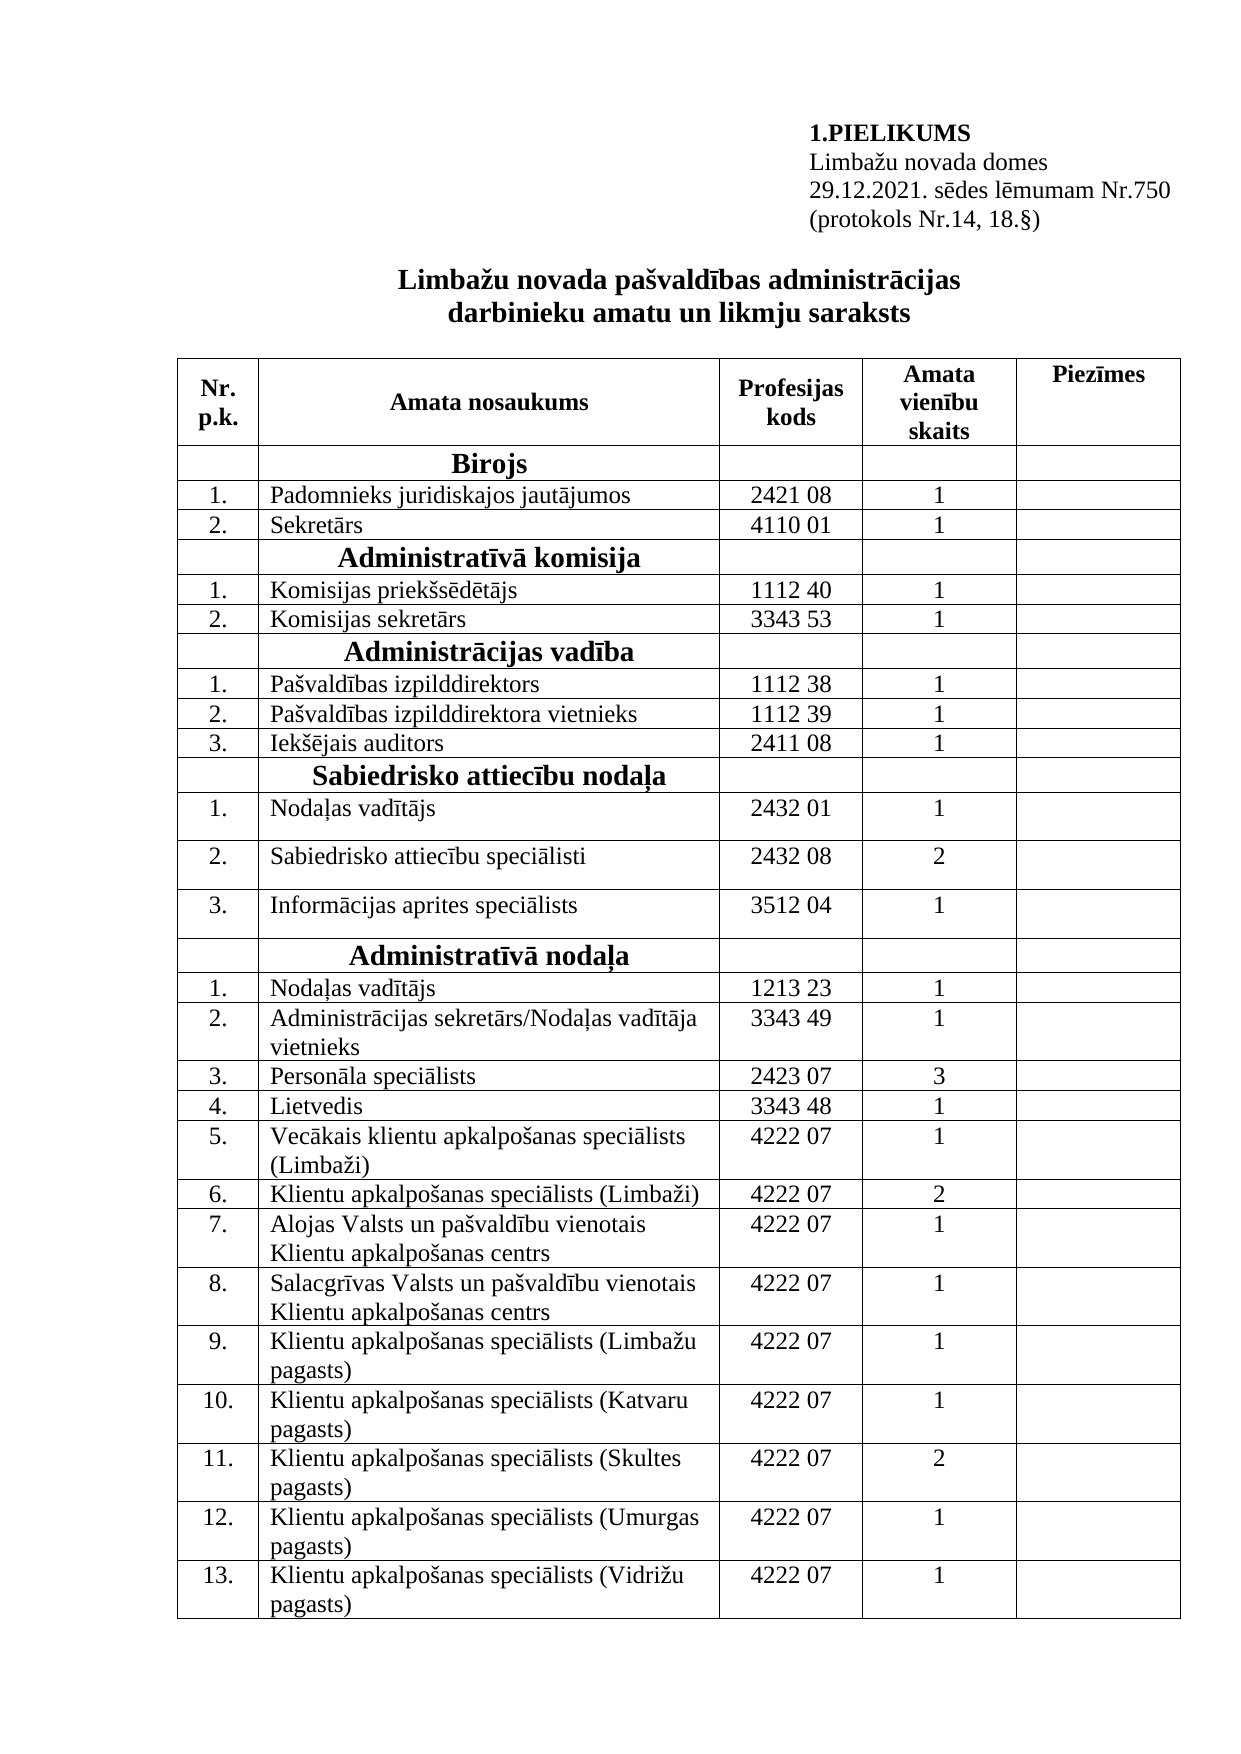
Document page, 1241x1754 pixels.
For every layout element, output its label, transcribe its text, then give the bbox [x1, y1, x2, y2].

table_cell [720, 939, 862, 972]
table_cell 1 [863, 1003, 1016, 1060]
table_cell 4222 07 [720, 1561, 862, 1618]
table_cell 1. [178, 793, 258, 840]
table_cell [720, 634, 862, 668]
table_cell Sabiedrisko attiecību speciālisti [259, 841, 719, 889]
table_cell [1017, 841, 1180, 889]
table_cell [863, 446, 1016, 479]
table_cell 2421 08 [720, 481, 862, 509]
table_cell 3343 48 [720, 1091, 862, 1120]
table_cell 1 [863, 1268, 1016, 1325]
table_cell Nodaļas vadītājs [259, 973, 719, 1002]
table_cell 12. [178, 1502, 258, 1559]
table_cell [720, 446, 862, 479]
table_cell 1. [178, 973, 258, 1002]
table_header Nr. p.k. [178, 359, 258, 445]
table_cell [1017, 1268, 1180, 1325]
table_cell Administratīvā komisija [259, 540, 719, 574]
table_cell 10. [178, 1385, 258, 1442]
table_cell 3512 04 [720, 890, 862, 937]
table_cell [178, 540, 258, 574]
table_cell Lietvedis [259, 1091, 719, 1120]
table_cell [1017, 1385, 1180, 1442]
table_cell 1 [863, 575, 1016, 603]
table_cell [1017, 758, 1180, 792]
table_cell Klientu apkalpošanas speciālists (Limbažu pagasts) [259, 1326, 719, 1384]
table_cell 1. [178, 481, 258, 509]
table_cell [1017, 890, 1180, 937]
table_cell [1017, 446, 1180, 479]
table_cell 2. [178, 510, 258, 539]
table_cell 4222 07 [720, 1502, 862, 1559]
table_cell 3343 53 [720, 605, 862, 633]
table_cell Klientu apkalpošanas speciālists (Vidrižu pagasts) [259, 1561, 719, 1618]
text 1.Pielikums [809, 118, 1181, 147]
table_cell 9. [178, 1326, 258, 1384]
table_cell 4222 07 [720, 1326, 862, 1384]
table_cell 3343 49 [720, 1003, 862, 1060]
table_cell 1. [178, 575, 258, 603]
table_cell [1017, 1561, 1180, 1618]
table_cell [1017, 605, 1180, 633]
table_cell Vecākais klientu apkalpošanas speciālists (Limbaži) [259, 1121, 719, 1178]
text Limbažu novada pašvaldības administrācijas [177, 262, 1181, 295]
table_cell 5. [178, 1121, 258, 1178]
table_cell 1 [863, 1091, 1016, 1120]
table_header Profesijas kods [720, 359, 862, 445]
table_cell 4. [178, 1091, 258, 1120]
table_cell 3 [863, 1061, 1016, 1090]
table_cell 1 [863, 699, 1016, 727]
table_cell 2411 08 [720, 729, 862, 757]
table_cell [1017, 1121, 1180, 1178]
table_cell [1017, 540, 1180, 574]
table_cell Klientu apkalpošanas speciālists (Umurgas pagasts) [259, 1502, 719, 1559]
table_cell 1112 38 [720, 669, 862, 698]
table_cell [1017, 939, 1180, 972]
table_cell [720, 758, 862, 792]
table_cell [1017, 1180, 1180, 1208]
table_cell 2 [863, 1444, 1016, 1501]
table_cell 2 [863, 1180, 1016, 1208]
table_cell [1017, 1326, 1180, 1384]
table_cell Klientu apkalpošanas speciālists (Skultes pagasts) [259, 1444, 719, 1501]
table_cell 4222 07 [720, 1180, 862, 1208]
table_cell 2. [178, 1003, 258, 1060]
table_cell 1112 39 [720, 699, 862, 727]
table_cell 1 [863, 1121, 1016, 1178]
table_cell [1017, 634, 1180, 668]
table_cell 1 [863, 973, 1016, 1002]
text 29.12.2021. sēdes lēmumam Nr.750 (protokols Nr.14, 18.§) [809, 176, 1181, 233]
table_cell 3. [178, 1061, 258, 1090]
table_cell [1017, 481, 1180, 509]
table_cell 3. [178, 890, 258, 937]
table_cell [1017, 510, 1180, 539]
table_cell 4110 01 [720, 510, 862, 539]
table_cell 1 [863, 729, 1016, 757]
table_cell 1 [863, 890, 1016, 937]
table_cell 1 [863, 1209, 1016, 1267]
table_cell 2. [178, 605, 258, 633]
table_cell 13. [178, 1561, 258, 1618]
table_header Amata nosaukums [259, 359, 719, 445]
table_cell Klientu apkalpošanas speciālists (Katvaru pagasts) [259, 1385, 719, 1442]
table_cell [863, 634, 1016, 668]
table_cell 2423 07 [720, 1061, 862, 1090]
table_cell Komisijas sekretārs [259, 605, 719, 633]
table_cell 6. [178, 1180, 258, 1208]
table_cell 1 [863, 1502, 1016, 1559]
table_cell 8. [178, 1268, 258, 1325]
table_cell Pašvaldības izpilddirektors [259, 669, 719, 698]
table_cell Nodaļas vadītājs [259, 793, 719, 840]
table_cell 1 [863, 1385, 1016, 1442]
text Limbažu novada domes [809, 147, 1181, 176]
table_cell 2432 01 [720, 793, 862, 840]
table_cell 2432 08 [720, 841, 862, 889]
table_cell 1 [863, 605, 1016, 633]
table_cell Sekretārs [259, 510, 719, 539]
table_cell Informācijas aprites speciālists [259, 890, 719, 937]
table_cell 1 [863, 481, 1016, 509]
table_cell Alojas Valsts un pašvaldību vienotais Klientu apkalpošanas centrs [259, 1209, 719, 1267]
table_cell 2. [178, 699, 258, 727]
table_cell [863, 758, 1016, 792]
table_cell 11. [178, 1444, 258, 1501]
table_cell [1017, 973, 1180, 1002]
table_cell [1017, 1444, 1180, 1501]
table_cell Salacgrīvas Valsts un pašvaldību vienotais Klientu apkalpošanas centrs [259, 1268, 719, 1325]
table_cell 7. [178, 1209, 258, 1267]
table_cell Administrācijas vadība [259, 634, 719, 668]
table_cell 1213 23 [720, 973, 862, 1002]
table_cell [863, 540, 1016, 574]
table_cell [1017, 1003, 1180, 1060]
table_cell [1017, 1502, 1180, 1559]
table_cell Sabiedrisko attiecību nodaļa [259, 758, 719, 792]
table_header Amata vienību skaits [863, 359, 1016, 445]
table_cell [863, 939, 1016, 972]
table_cell 2 [863, 841, 1016, 889]
table_cell 4222 07 [720, 1209, 862, 1267]
table_cell [1017, 793, 1180, 840]
table_cell 4222 07 [720, 1444, 862, 1501]
table_cell 4222 07 [720, 1385, 862, 1442]
table_cell [178, 939, 258, 972]
table_cell 1. [178, 669, 258, 698]
table_cell [1017, 729, 1180, 757]
table_cell [1017, 575, 1180, 603]
table_cell [1017, 1209, 1180, 1267]
table_cell [178, 758, 258, 792]
table_cell [178, 446, 258, 479]
table_cell [720, 540, 862, 574]
table_cell 1112 40 [720, 575, 862, 603]
table_cell Personāla speciālists [259, 1061, 719, 1090]
table_cell Pašvaldības izpilddirektora vietnieks [259, 699, 719, 727]
table_cell 1 [863, 1561, 1016, 1618]
table_cell [1017, 1091, 1180, 1120]
table_cell [1017, 669, 1180, 698]
table_cell Padomnieks juridiskajos jautājumos [259, 481, 719, 509]
table_cell Administratīvā nodaļa [259, 939, 719, 972]
table_cell 4222 07 [720, 1268, 862, 1325]
table_cell 1 [863, 793, 1016, 840]
table_cell [178, 634, 258, 668]
table_cell Komisijas priekšsēdētājs [259, 575, 719, 603]
table_cell 3. [178, 729, 258, 757]
table_cell [1017, 699, 1180, 727]
table_cell Klientu apkalpošanas speciālists (Limbaži) [259, 1180, 719, 1208]
text darbinieku amatu un likmju saraksts [177, 295, 1181, 329]
table_cell 1 [863, 669, 1016, 698]
table_cell 1 [863, 510, 1016, 539]
table_cell Administrācijas sekretārs/Nodaļas vadītāja vietnieks [259, 1003, 719, 1060]
table_cell 1 [863, 1326, 1016, 1384]
table_cell 4222 07 [720, 1121, 862, 1178]
table_cell 2. [178, 841, 258, 889]
table_header Piezīmes [1017, 359, 1180, 445]
table_cell Birojs [259, 446, 719, 479]
table_cell [1017, 1061, 1180, 1090]
table_cell Iekšējais auditors [259, 729, 719, 757]
